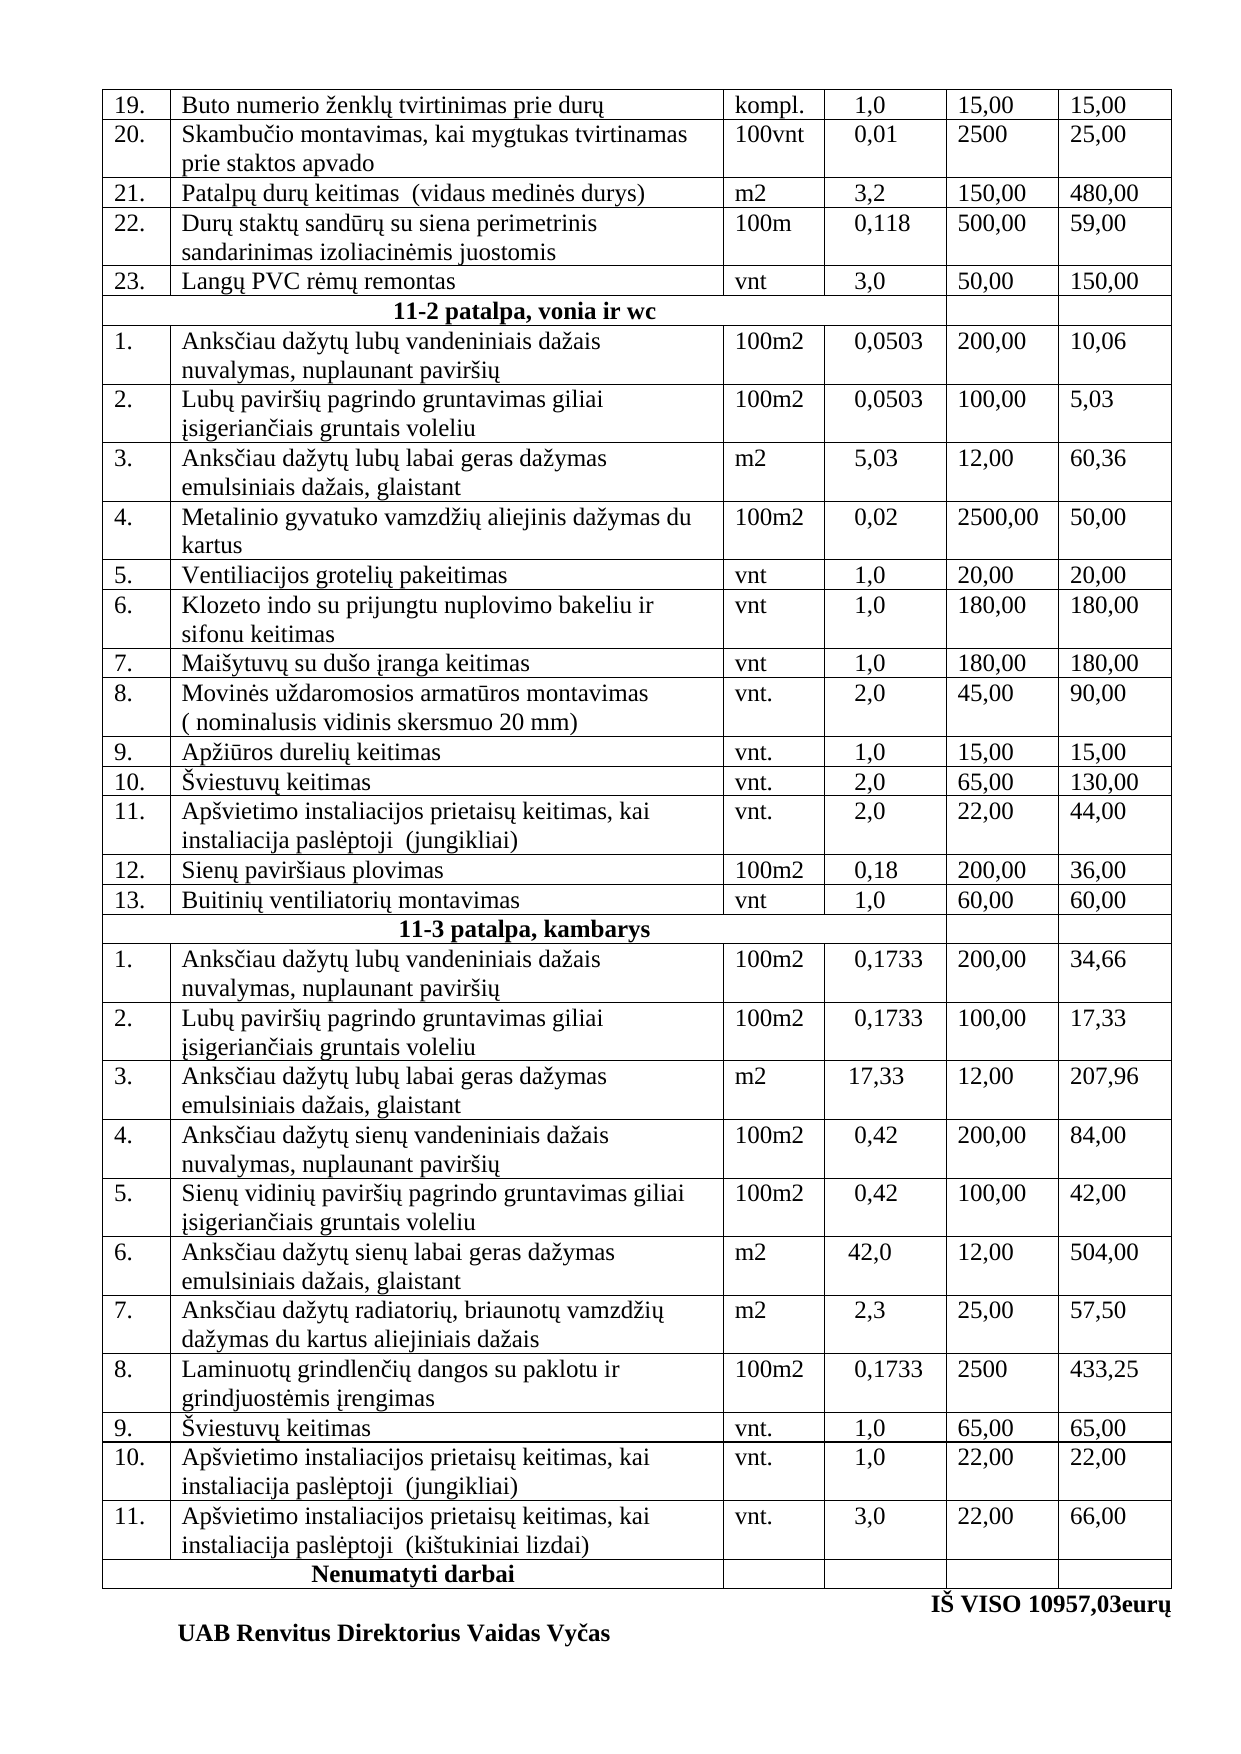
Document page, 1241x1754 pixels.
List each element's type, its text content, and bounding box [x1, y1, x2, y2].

table_cell Patalpų durų keitimas (vidaus medinės durys) [171, 178, 723, 207]
table_cell 34,66 [1059, 944, 1171, 1002]
table_cell 2,0 [825, 796, 946, 854]
table_cell 100m2 [724, 1354, 824, 1412]
table_cell 10. [103, 767, 170, 795]
table_cell 0,0503 [825, 326, 946, 383]
table_cell 20,00 [947, 560, 1058, 589]
table_cell 207,96 [1059, 1061, 1171, 1119]
table_cell 2,0 [825, 767, 946, 795]
table_cell 22,00 [947, 1501, 1058, 1558]
table_cell vnt. [724, 767, 824, 795]
table_cell 150,00 [1059, 266, 1171, 295]
table_cell 2500 [947, 120, 1058, 177]
table_cell vnt [724, 590, 824, 647]
table_cell Maišytuvų su dušo įranga keitimas [171, 649, 723, 677]
table_cell 65,00 [947, 767, 1058, 795]
table_cell 84,00 [1059, 1120, 1171, 1177]
table_cell 180,00 [947, 590, 1058, 647]
table_cell 42,00 [1059, 1179, 1171, 1236]
table_cell [825, 1560, 946, 1588]
table_cell vnt. [724, 737, 824, 766]
table_cell 19. [103, 90, 170, 118]
table_cell 0,0503 [825, 385, 946, 442]
table_cell Movinės uždaromosios armatūros montavimas ( nominalusis vidinis skersmuo 20 mm) [171, 678, 723, 736]
table_cell 90,00 [1059, 678, 1171, 736]
table_cell 22,00 [947, 796, 1058, 854]
table_cell m2 [724, 178, 824, 207]
table_cell 1,0 [825, 560, 946, 589]
table_cell Sienų vidinių paviršių pagrindo gruntavimas giliai įsigeriančiais gruntais voleliu [171, 1179, 723, 1236]
table_cell 10. [103, 1443, 170, 1500]
table_cell 100m2 [724, 326, 824, 383]
table_cell 0,1733 [825, 944, 946, 1002]
table_cell m2 [724, 1296, 824, 1353]
table_cell m2 [724, 443, 824, 501]
table_cell 50,00 [1059, 502, 1171, 559]
text UAB Renvitus Direktorius Vaidas Vyčas [177, 1618, 1181, 1647]
text IŠ VISO 10957,03eurų [177, 1589, 1181, 1618]
table_cell 44,00 [1059, 796, 1171, 854]
table_cell Lubų paviršių pagrindo gruntavimas giliai įsigeriančiais gruntais voleliu [171, 385, 723, 442]
table_cell 0,1733 [825, 1354, 946, 1412]
table_cell 10,06 [1059, 326, 1171, 383]
table_cell Apšvietimo instaliacijos prietaisų keitimas, kai instaliacija paslėptoji (kištukiniai lizdai) [171, 1501, 723, 1558]
table_cell 200,00 [947, 326, 1058, 383]
table_cell 480,00 [1059, 178, 1171, 207]
table_cell 180,00 [947, 649, 1058, 677]
table_cell 2,0 [825, 678, 946, 736]
table_cell 0,42 [825, 1179, 946, 1236]
table_cell 1,0 [825, 1413, 946, 1441]
table_cell Durų staktų sandūrų su siena perimetrinis sandarinimas izoliacinėmis juostomis [171, 208, 723, 265]
table_cell [1059, 296, 1171, 325]
table_cell 45,00 [947, 678, 1058, 736]
table_cell Buto numerio ženklų tvirtinimas prie durų [171, 90, 723, 118]
table_cell 59,00 [1059, 208, 1171, 265]
table_cell 8. [103, 1354, 170, 1412]
table_cell Laminuotų grindlenčių dangos su paklotu ir grindjuostėmis įrengimas [171, 1354, 723, 1412]
table_cell Apšvietimo instaliacijos prietaisų keitimas, kai instaliacija paslėptoji (jungikliai) [171, 1443, 723, 1500]
table_cell Anksčiau dažytų lubų vandeniniais dažais nuvalymas, nuplaunant paviršių [171, 326, 723, 383]
table_cell 22,00 [947, 1443, 1058, 1500]
table_cell [1059, 915, 1171, 943]
table_cell 200,00 [947, 855, 1058, 884]
table_cell 7. [103, 649, 170, 677]
table_cell 36,00 [1059, 855, 1171, 884]
table_cell 50,00 [947, 266, 1058, 295]
table_cell [947, 915, 1058, 943]
table_cell 130,00 [1059, 767, 1171, 795]
table_cell 5,03 [1059, 385, 1171, 442]
table_cell 11. [103, 1501, 170, 1558]
table_cell 3,2 [825, 178, 946, 207]
table_cell 1,0 [825, 1443, 946, 1500]
table_cell 6. [103, 590, 170, 647]
table_cell Sienų paviršiaus plovimas [171, 855, 723, 884]
table_cell 3,0 [825, 266, 946, 295]
table_cell 200,00 [947, 1120, 1058, 1177]
table_cell vnt. [724, 1501, 824, 1558]
table_cell 60,36 [1059, 443, 1171, 501]
table_cell Nenumatyti darbai [103, 1560, 723, 1588]
table_cell 20. [103, 120, 170, 177]
table_cell Apžiūros durelių keitimas [171, 737, 723, 766]
table_cell 504,00 [1059, 1237, 1171, 1294]
table_cell 100,00 [947, 385, 1058, 442]
table_cell Šviestuvų keitimas [171, 1413, 723, 1441]
table_cell 100m2 [724, 944, 824, 1002]
table_cell 13. [103, 885, 170, 913]
table_cell Anksčiau dažytų sienų labai geras dažymas emulsiniais dažais, glaistant [171, 1237, 723, 1294]
table_cell 1,0 [825, 885, 946, 913]
table_cell 5. [103, 560, 170, 589]
table_cell 100m2 [724, 385, 824, 442]
table_cell 1,0 [825, 590, 946, 647]
table_cell 9. [103, 1413, 170, 1441]
table_cell 25,00 [947, 1296, 1058, 1353]
table_cell 12,00 [947, 443, 1058, 501]
table_cell 15,00 [1059, 737, 1171, 766]
table_cell [947, 296, 1058, 325]
table_cell 100m2 [724, 502, 824, 559]
table_cell vnt [724, 560, 824, 589]
table_cell 12. [103, 855, 170, 884]
table_cell 0,01 [825, 120, 946, 177]
table_cell 100m2 [724, 1179, 824, 1236]
table_cell 11-2 patalpa, vonia ir wc [103, 296, 946, 325]
table_cell [724, 1560, 824, 1588]
table_cell 8. [103, 678, 170, 736]
table_cell 100m2 [724, 1003, 824, 1060]
table_cell 0,42 [825, 1120, 946, 1177]
table_cell 0,18 [825, 855, 946, 884]
table_cell 3,0 [825, 1501, 946, 1558]
table_cell vnt. [724, 1413, 824, 1441]
table_cell 0,02 [825, 502, 946, 559]
table_cell 200,00 [947, 944, 1058, 1002]
table_cell Klozeto indo su prijungtu nuplovimo bakeliu ir sifonu keitimas [171, 590, 723, 647]
table_cell 1. [103, 326, 170, 383]
table_cell m2 [724, 1061, 824, 1119]
table_cell 4. [103, 1120, 170, 1177]
table_cell 2. [103, 1003, 170, 1060]
table_cell 25,00 [1059, 120, 1171, 177]
table_cell 15,00 [1059, 90, 1171, 118]
table_cell 100,00 [947, 1179, 1058, 1236]
table_cell 150,00 [947, 178, 1058, 207]
table_cell 3. [103, 1061, 170, 1119]
table_cell Apšvietimo instaliacijos prietaisų keitimas, kai instaliacija paslėptoji (jungikliai) [171, 796, 723, 854]
table_cell 12,00 [947, 1061, 1058, 1119]
table_cell 22,00 [1059, 1443, 1171, 1500]
table_cell vnt [724, 885, 824, 913]
table_cell 0,118 [825, 208, 946, 265]
table_cell 2. [103, 385, 170, 442]
table_cell 11-3 patalpa, kambarys [103, 915, 946, 943]
table_cell 5,03 [825, 443, 946, 501]
table_cell vnt. [724, 1443, 824, 1500]
table_cell 57,50 [1059, 1296, 1171, 1353]
table_cell 5. [103, 1179, 170, 1236]
table_cell kompl. [724, 90, 824, 118]
table_cell Lubų paviršių pagrindo gruntavimas giliai įsigeriančiais gruntais voleliu [171, 1003, 723, 1060]
table_cell 180,00 [1059, 590, 1171, 647]
table_cell 433,25 [1059, 1354, 1171, 1412]
table_cell vnt [724, 266, 824, 295]
table_cell 4. [103, 502, 170, 559]
table_cell vnt. [724, 678, 824, 736]
table_cell 1,0 [825, 737, 946, 766]
table_cell 15,00 [947, 737, 1058, 766]
table_cell 42,0 [825, 1237, 946, 1294]
table_cell 2500 [947, 1354, 1058, 1412]
table_cell 100,00 [947, 1003, 1058, 1060]
table_cell Skambučio montavimas, kai mygtukas tvirtinamas prie staktos apvado [171, 120, 723, 177]
table_cell 500,00 [947, 208, 1058, 265]
table_cell Šviestuvų keitimas [171, 767, 723, 795]
table_cell 100vnt [724, 120, 824, 177]
table_cell 23. [103, 266, 170, 295]
table_cell 20,00 [1059, 560, 1171, 589]
table_cell 17,33 [1059, 1003, 1171, 1060]
table_cell 65,00 [947, 1413, 1058, 1441]
table_cell 100m2 [724, 855, 824, 884]
table_cell Metalinio gyvatuko vamzdžių aliejinis dažymas du kartus [171, 502, 723, 559]
table_cell Anksčiau dažytų lubų labai geras dažymas emulsiniais dažais, glaistant [171, 1061, 723, 1119]
table_cell 0,1733 [825, 1003, 946, 1060]
table_cell vnt [724, 649, 824, 677]
table_cell [1059, 1560, 1171, 1588]
table_cell 66,00 [1059, 1501, 1171, 1558]
table_cell m2 [724, 1237, 824, 1294]
table_cell 2,3 [825, 1296, 946, 1353]
table_cell 65,00 [1059, 1413, 1171, 1441]
table_cell 100m [724, 208, 824, 265]
table_cell 9. [103, 737, 170, 766]
table_cell [947, 1560, 1058, 1588]
table_cell 1. [103, 944, 170, 1002]
table_cell Anksčiau dažytų sienų vandeniniais dažais nuvalymas, nuplaunant paviršių [171, 1120, 723, 1177]
table_cell Anksčiau dažytų radiatorių, briaunotų vamzdžių dažymas du kartus aliejiniais dažais [171, 1296, 723, 1353]
table_cell 6. [103, 1237, 170, 1294]
table_cell Langų PVC rėmų remontas [171, 266, 723, 295]
table_cell 180,00 [1059, 649, 1171, 677]
table_cell 22. [103, 208, 170, 265]
table_cell 15,00 [947, 90, 1058, 118]
table_cell 1,0 [825, 649, 946, 677]
table_cell Anksčiau dažytų lubų vandeniniais dažais nuvalymas, nuplaunant paviršių [171, 944, 723, 1002]
table_cell vnt. [724, 796, 824, 854]
table_cell Anksčiau dažytų lubų labai geras dažymas emulsiniais dažais, glaistant [171, 443, 723, 501]
table_cell 60,00 [947, 885, 1058, 913]
table_cell Ventiliacijos grotelių pakeitimas [171, 560, 723, 589]
table_cell 3. [103, 443, 170, 501]
table_cell 12,00 [947, 1237, 1058, 1294]
table_cell 100m2 [724, 1120, 824, 1177]
table_cell 21. [103, 178, 170, 207]
table_cell 7. [103, 1296, 170, 1353]
table_cell 11. [103, 796, 170, 854]
table_cell 1,0 [825, 90, 946, 118]
table_cell Buitinių ventiliatorių montavimas [171, 885, 723, 913]
table_cell 60,00 [1059, 885, 1171, 913]
table_cell 2500,00 [947, 502, 1058, 559]
table_cell 17,33 [825, 1061, 946, 1119]
